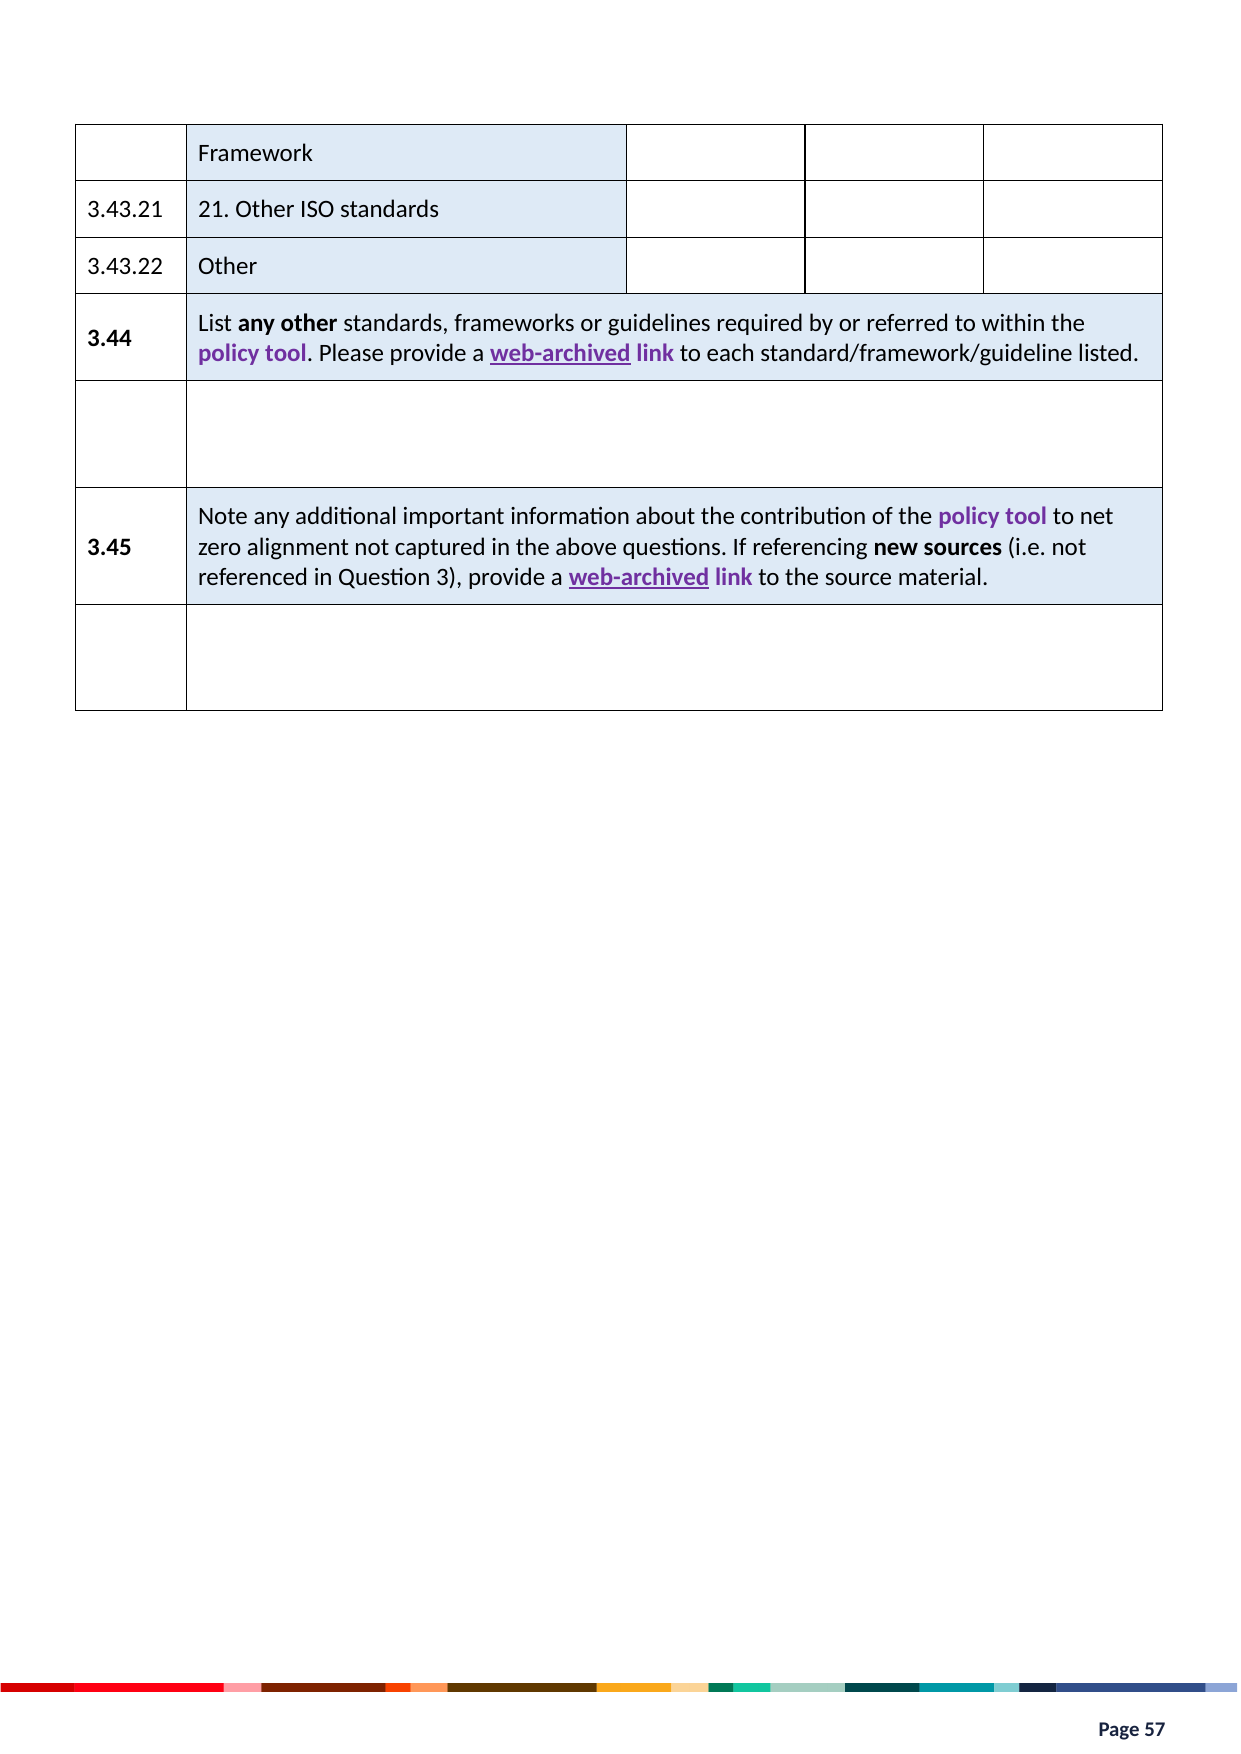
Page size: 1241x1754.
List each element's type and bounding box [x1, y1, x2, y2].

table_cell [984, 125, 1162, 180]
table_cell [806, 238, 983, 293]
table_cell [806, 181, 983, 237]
picture [0, 1683, 1236, 1692]
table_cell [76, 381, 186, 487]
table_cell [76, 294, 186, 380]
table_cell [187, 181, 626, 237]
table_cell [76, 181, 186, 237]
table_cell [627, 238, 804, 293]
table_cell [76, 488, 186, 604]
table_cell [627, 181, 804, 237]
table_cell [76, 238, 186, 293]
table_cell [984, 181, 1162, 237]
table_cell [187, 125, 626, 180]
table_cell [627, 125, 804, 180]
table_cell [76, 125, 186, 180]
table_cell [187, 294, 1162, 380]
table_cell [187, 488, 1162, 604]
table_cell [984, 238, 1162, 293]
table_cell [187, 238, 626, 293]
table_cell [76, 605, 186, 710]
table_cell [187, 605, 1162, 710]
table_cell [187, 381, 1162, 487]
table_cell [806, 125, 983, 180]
